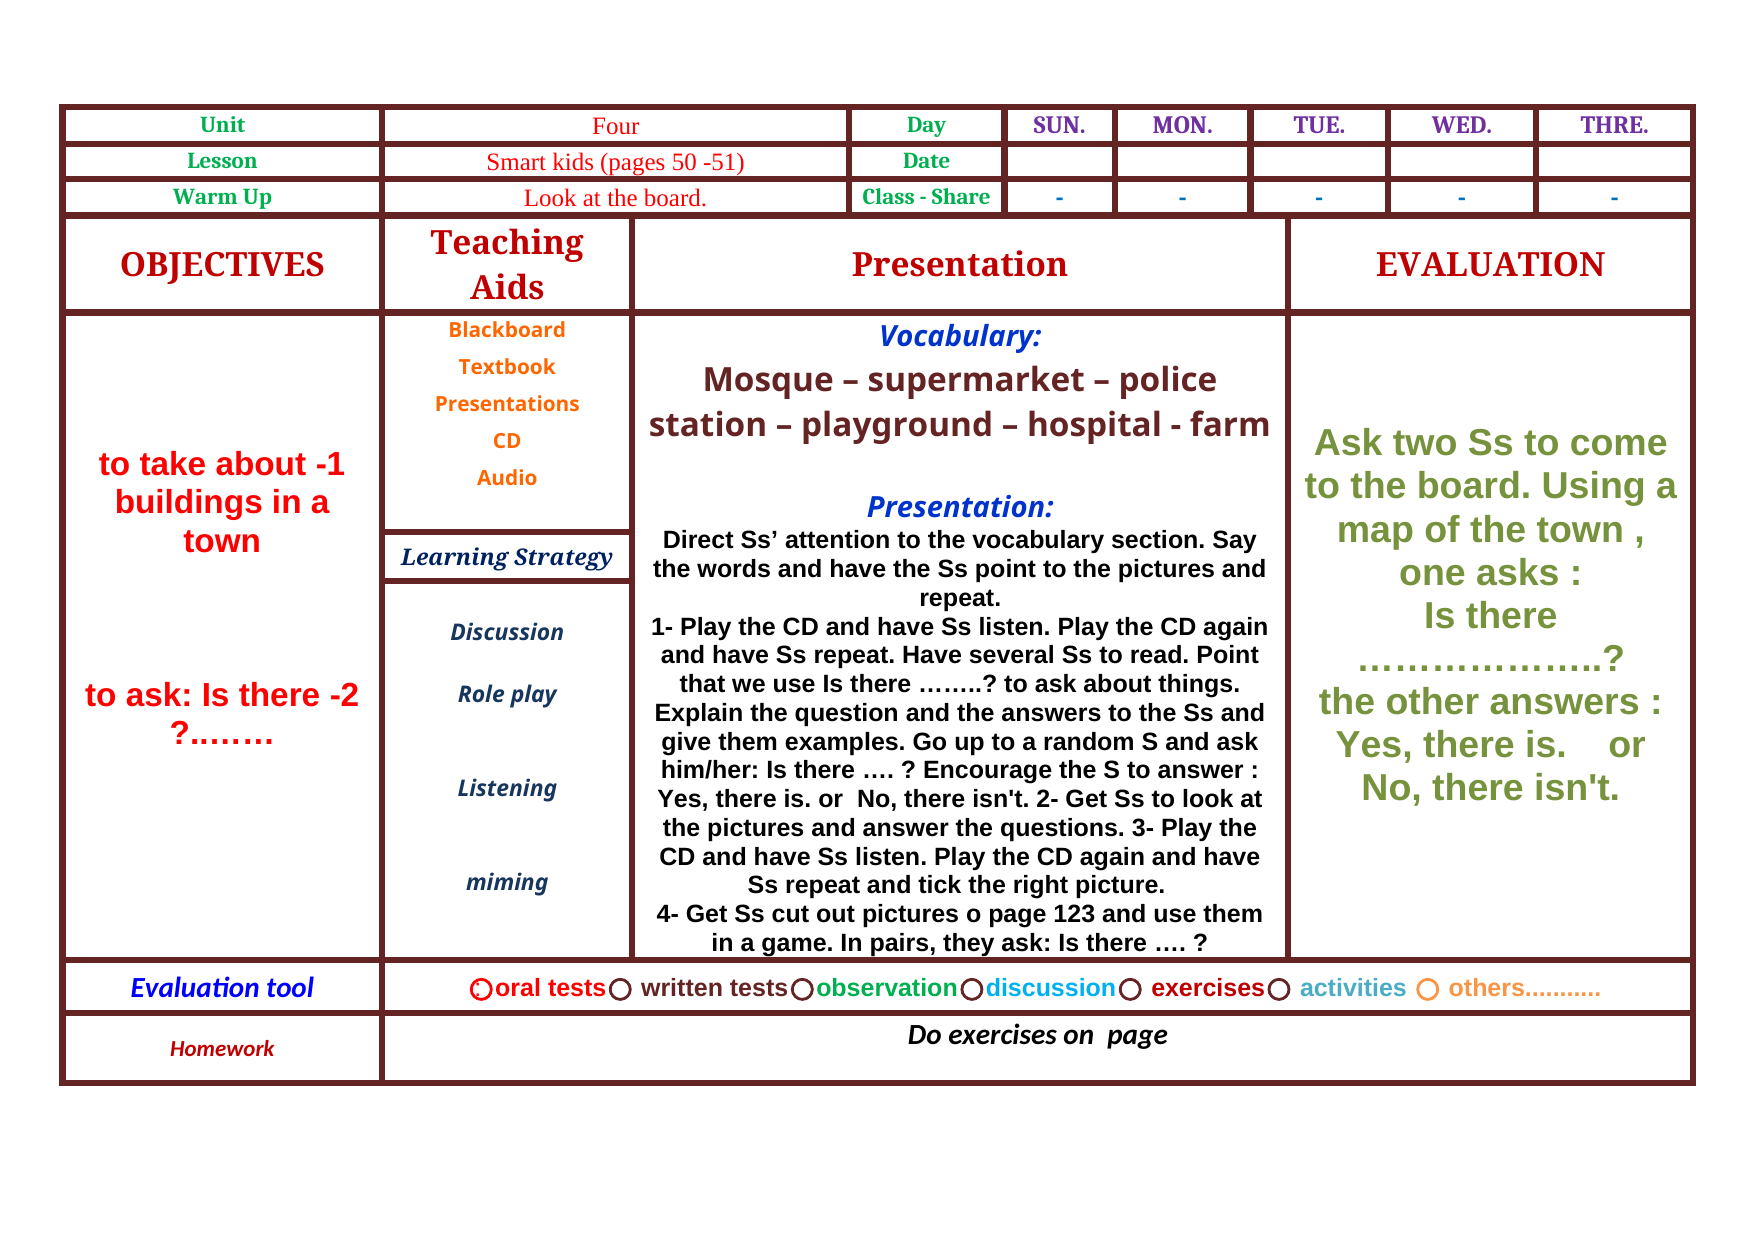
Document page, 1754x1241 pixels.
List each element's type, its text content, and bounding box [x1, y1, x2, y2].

table_header Unit [66, 110, 379, 141]
table_cell Blackboard Textbook Presentations CD Audio [385, 316, 629, 529]
table_cell Teaching Aids [385, 219, 629, 309]
table_cell [1118, 147, 1247, 176]
table_cell Homework [66, 1016, 379, 1080]
table_header TUE. [1254, 110, 1385, 141]
table_cell Presentation [635, 219, 1285, 309]
table_header Four [385, 110, 846, 141]
table_cell - [1118, 182, 1247, 212]
table_header MON. [1118, 110, 1247, 141]
table_header SUN. [1008, 110, 1112, 141]
table_cell : ⃝ oral tests ⃝ written tests ⃝ observation ⃝ discussion ⃝ exercises ⃝ activities ⃝ others........... [385, 963, 1690, 1010]
table_cell Discussion Role play Listening miming [385, 584, 629, 957]
table_cell EVALUATION [1291, 219, 1690, 309]
table_cell Ask two Ss to come to the board. Using a map of the town , one asks : Is there ………………..? the other answers : Yes, there is. or No, there isn't. [1291, 316, 1690, 957]
table_cell Date [852, 147, 1001, 176]
table_cell Lesson [66, 147, 379, 176]
table_header WED. [1391, 110, 1533, 141]
table_cell [1539, 147, 1690, 176]
table_cell Warm Up [66, 182, 379, 212]
table_header Day [852, 110, 1001, 141]
table_cell Learning Strategy [385, 535, 629, 578]
table_cell - [1254, 182, 1385, 212]
table_cell Do exercises on page [385, 1016, 1690, 1080]
table_cell - [1391, 182, 1533, 212]
table_header THRE. [1539, 110, 1690, 141]
table_cell Class - Share [852, 182, 1001, 212]
table_cell OBJECTIVES [66, 219, 379, 309]
table_cell [1391, 147, 1533, 176]
table_cell Look at the board. [385, 182, 846, 212]
table_cell [1254, 147, 1385, 176]
table_cell [1008, 147, 1112, 176]
table_cell Evaluation tool [66, 963, 379, 1010]
table_cell Vocabulary: Mosque – supermarket – police station – playground – hospital - farm Presentation: Direct Ss’ attention to the vocabulary section. Say the words and have the Ss point to the pictures and repeat. 1- Play the CD and have Ss listen. Play the CD again and have Ss repeat. Have several Ss to read. Point that we use Is there ……..? to ask about things. Explain the question and the answers to the Ss and give them examples. Go up to a random S and ask him/her: Is there …. ? Encourage the S to answer : Yes, there is. or No, there isn't. 2- Get Ss to look at the pictures and answer the questions. 3- Play the CD and have Ss listen. Play the CD again and have Ss repeat and tick the right picture. 4- Get Ss cut out pictures o page 123 and use them in a game. In pairs, they ask: Is there …. ? [635, 316, 1285, 957]
table_cell Smart kids (pages 50 -51) [385, 147, 846, 176]
table_cell - [1008, 182, 1112, 212]
table_cell 1- to take about buildings in a town 2- to ask: Is there ……..? [66, 316, 379, 957]
table_cell - [1539, 182, 1690, 212]
